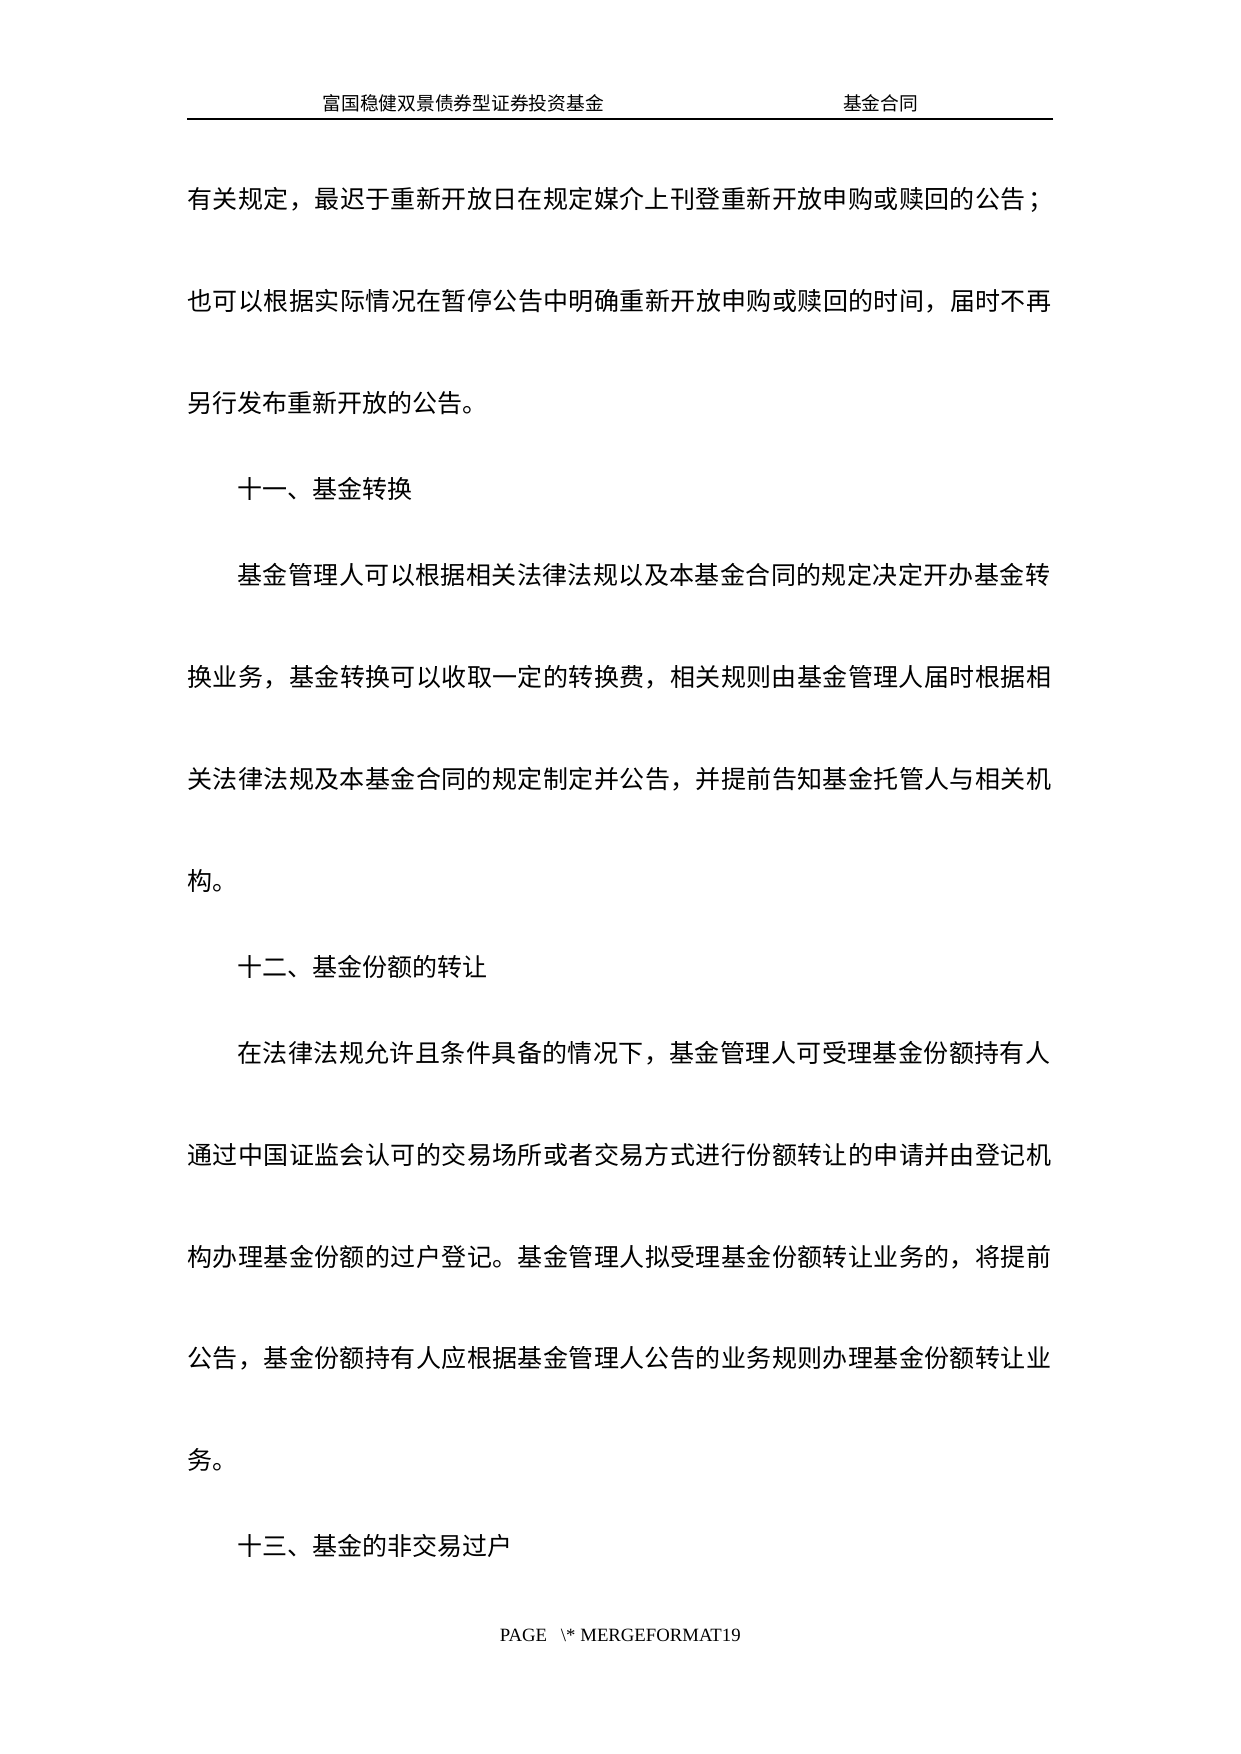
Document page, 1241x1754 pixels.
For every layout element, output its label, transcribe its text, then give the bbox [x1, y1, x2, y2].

text 基金管理人可以根据相关法律法规以及本基金合同的规定决定开办基金转换业务，基金转换可以收取一定的转换费，相关规则由基金管理人届时根据相关法律法规及本基金合同的规定制定并公告，并提前告知基金托管人与相关机构。 [187, 540, 1053, 913]
list 基金转换 [187, 454, 1053, 522]
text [187, 164, 1053, 436]
list 基金的非交易过户 [187, 1511, 1053, 1579]
list 基金份额的转让 [187, 931, 1053, 999]
text 在法律法规允许且条件具备的情况下，基金管理人可受理基金份额持有人通过中国证监会认可的交易场所或者交易方式进行份额转让的申请并由登记机构办理基金份额的过户登记。基金管理人拟受理基金份额转让业务的，将提前公告，基金份额持有人应根据基金管理人公告的业务规则办理基金份额转让业务。 [187, 1017, 1053, 1493]
